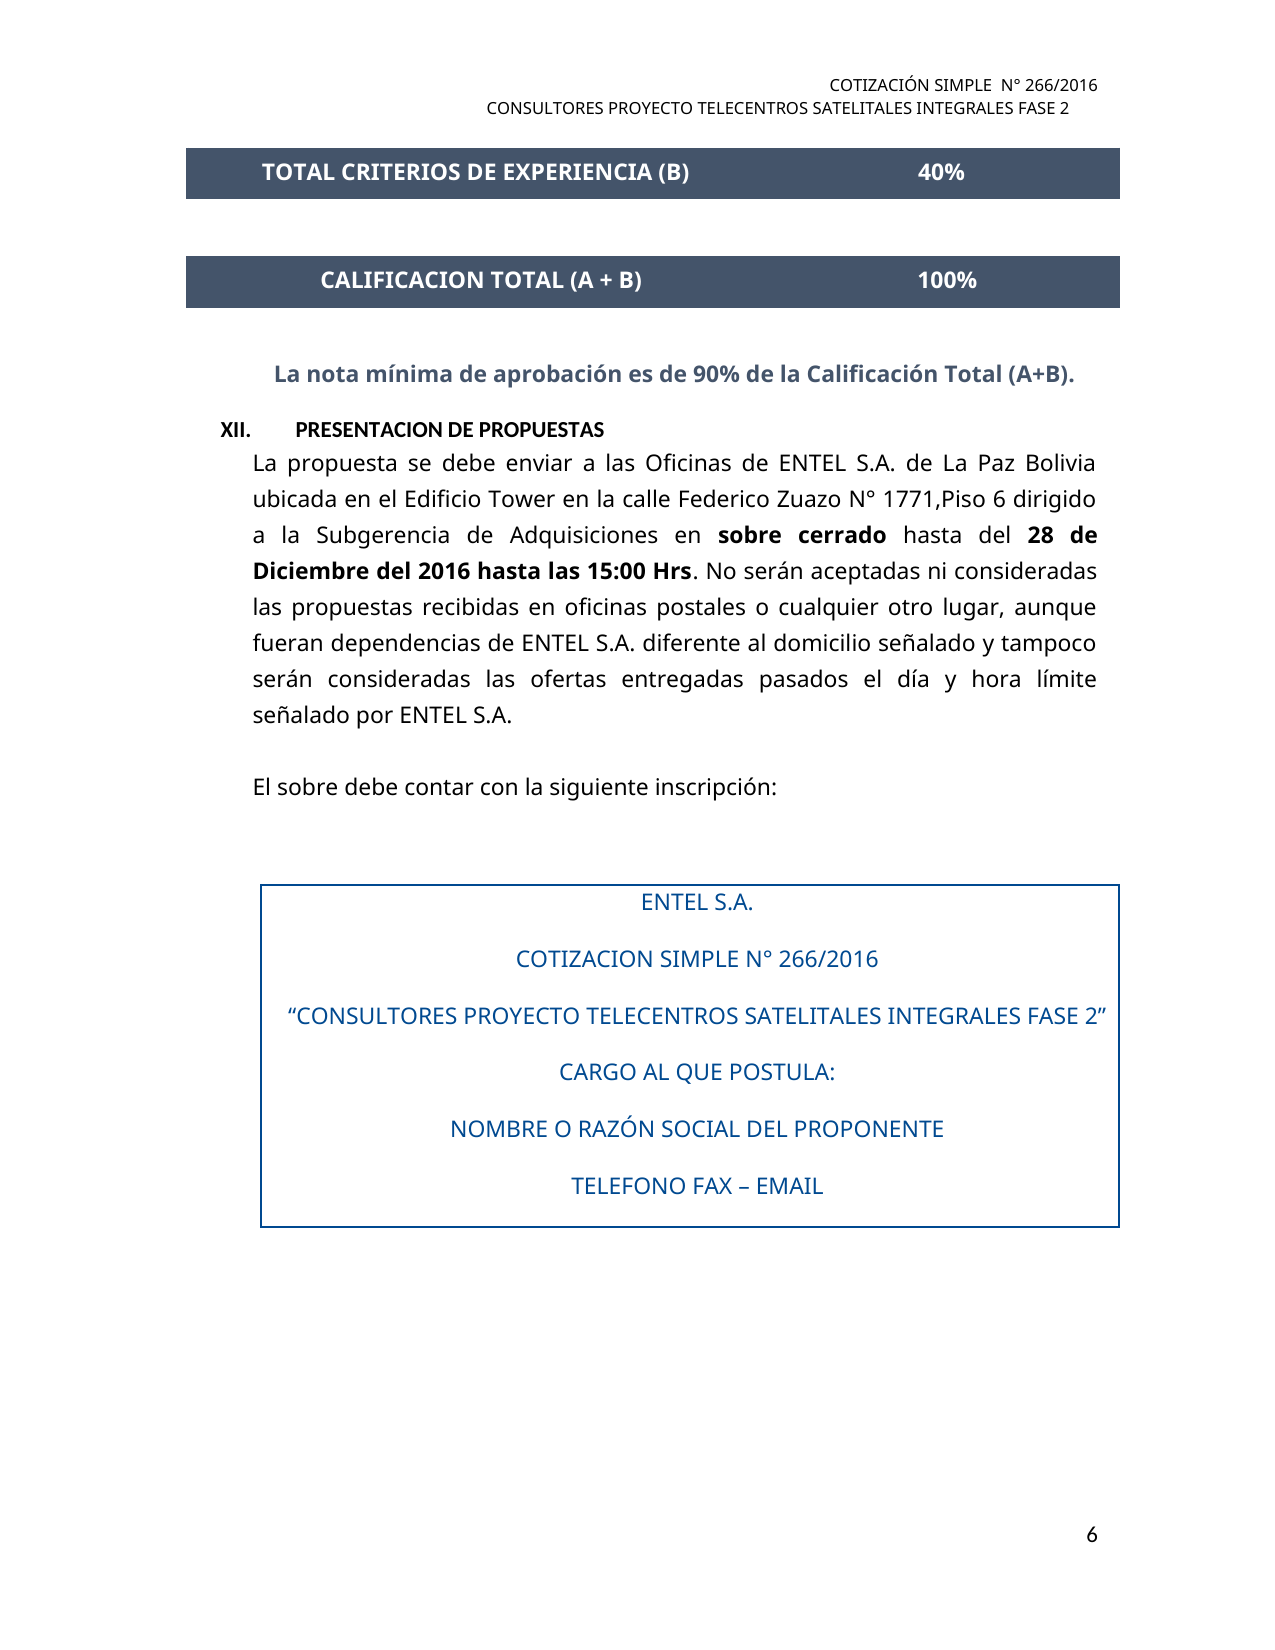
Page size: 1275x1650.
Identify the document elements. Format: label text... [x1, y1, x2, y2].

list El sobre debe contar con la siguiente inscripción: [252, 770, 1098, 802]
list PRESENTACION DE PROPUESTAS [220, 415, 1098, 443]
table_header CALIFICACION TOTAL (A + B) [189, 258, 774, 306]
list La propuesta se debe enviar a las Oficinas de ENTEL S.A. de La Paz Bolivia ubicada en el Edificio Tower en la calle Federico Zuazo N° 1771,Piso 6 dirigido a la Subgerencia de Adquisiciones en sobre cerrado hasta del 28 de Diciembre del 2016 hasta las 15:00 Hrs. No serán aceptadas ni consideradas las propuestas recibidas en oficinas postales o cualquier otro lugar, aunque fueran dependencias de ENTEL S.A. diferente al domicilio señalado y tampoco serán consideradas las ofertas entregadas pasados el día y hora límite señalado por ENTEL S.A. [252, 447, 1098, 730]
text La nota mínima de aprobación es de 90% de la Calificación Total (A+B). [177, 358, 1098, 389]
table_cell TOTAL CRITERIOS DE EXPERIENCIA (B) [189, 150, 762, 197]
table_header ENTEL S.A. COTIZACION SIMPLE N° 266/2016 “CONSULTORES PROYECTO TELECENTROS SATELITALES INTEGRALES FASE 2” CARGO AL QUE POSTULA: NOMBRE O RAZÓN SOCIAL DEL PROPONENTE TELEFONO FAX – EMAIL [262, 886, 1118, 1226]
table_header 100% [776, 258, 1118, 306]
table_cell 40% [764, 150, 1118, 197]
